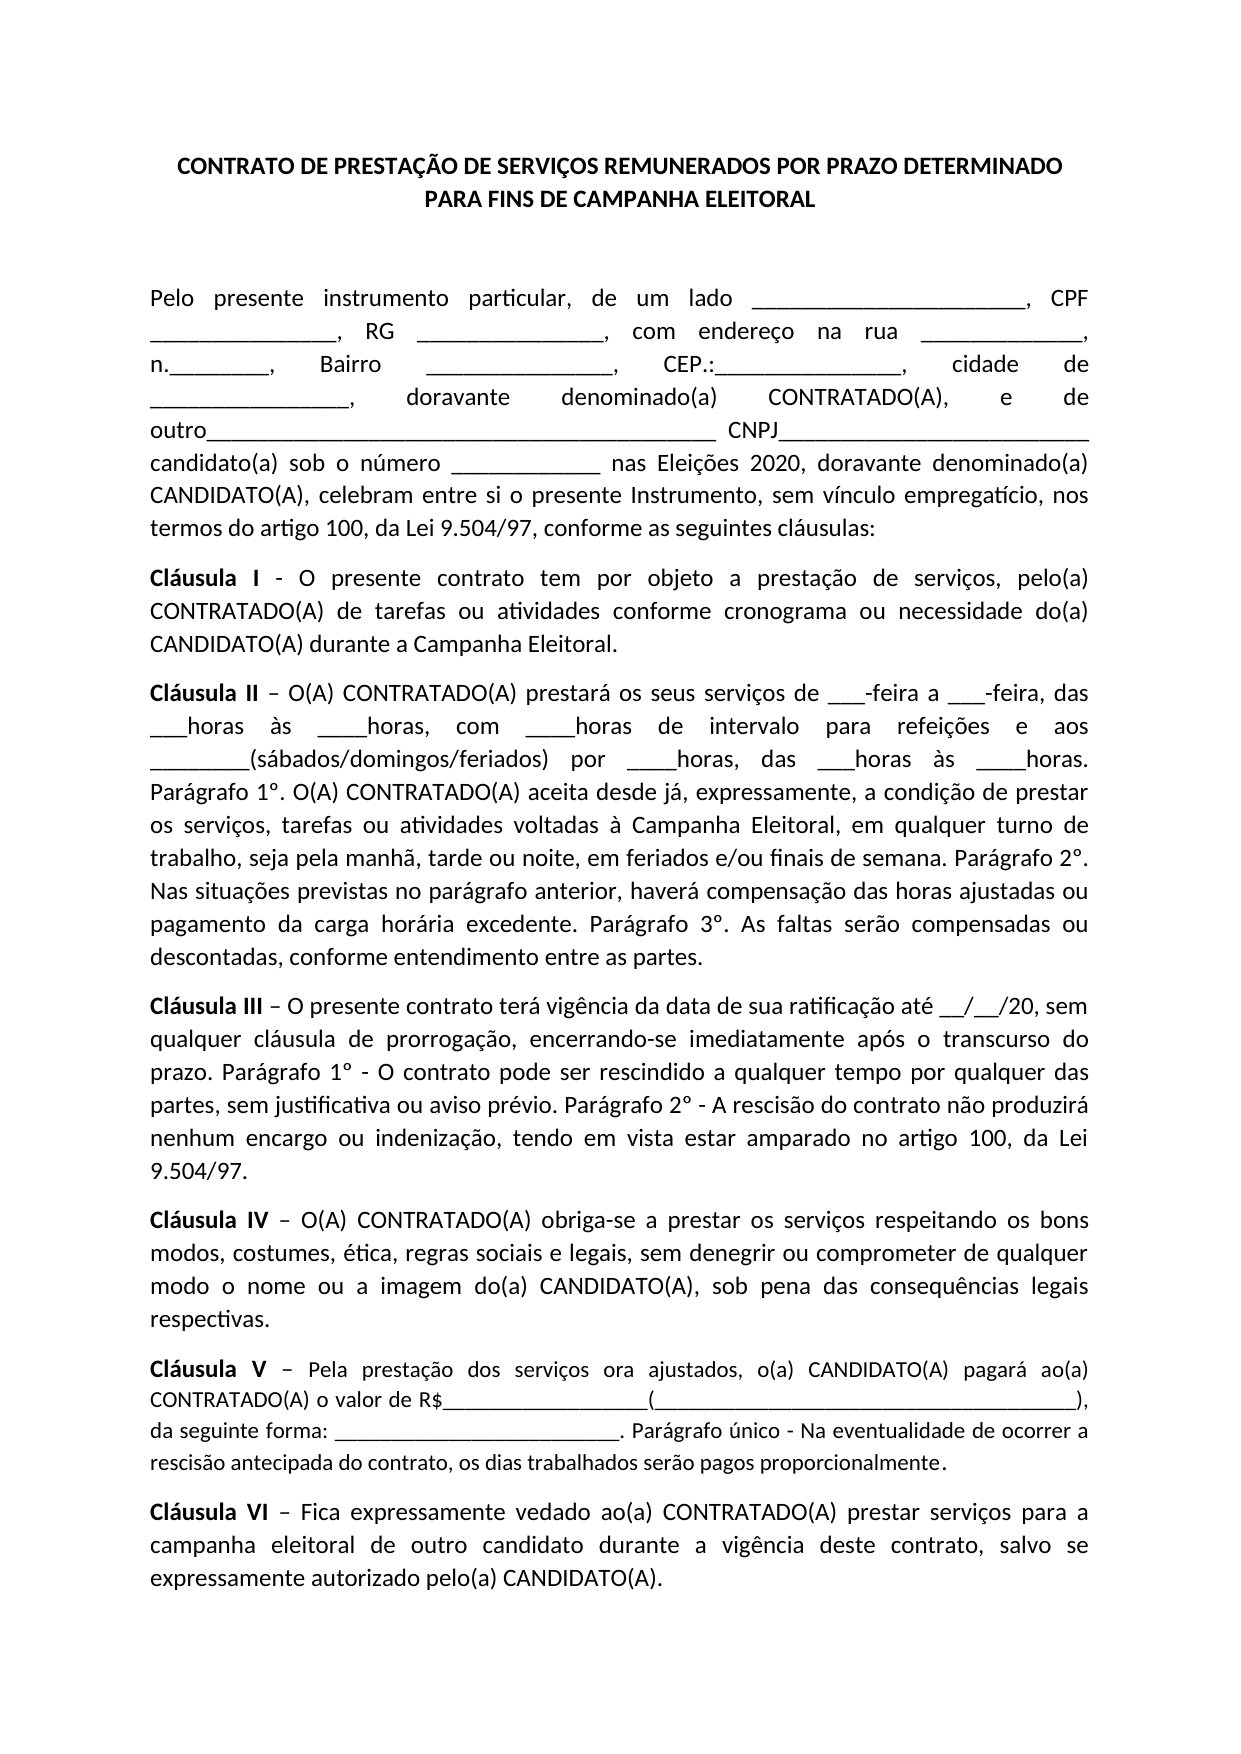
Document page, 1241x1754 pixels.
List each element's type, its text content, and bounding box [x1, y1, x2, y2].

text Cláusula II – O(A) CONTRATADO(A) prestará os seus serviços de ___-feira a ___-feira, das ___horas às ____horas, com ____horas de intervalo para refeições e aos ________(sábados/domingos/feriados) por ____horas, das ___horas às ____horas. Parágrafo 1º. O(A) CONTRATADO(A) aceita desde já, expressamente, a condição de prestar os serviços, tarefas ou atividades voltadas à Campanha Eleitoral, em qualquer turno de trabalho, seja pela manhã, tarde ou noite, em feriados e/ou finais de semana. Parágrafo 2º. Nas situações previstas no parágrafo anterior, haverá compensação das horas ajustadas ou pagamento da carga horária excedente. Parágrafo 3º. As faltas serão compensadas ou descontadas, conforme entendimento entre as partes. [150, 677, 1090, 971]
text Cláusula VI – Fica expressamente vedado ao(a) CONTRATADO(A) prestar serviços para a campanha eleitoral de outro candidato durante a vigência deste contrato, salvo se expressamente autorizado pelo(a) CANDIDATO(A). [150, 1496, 1090, 1592]
text Cláusula IV – O(A) CONTRATADO(A) obriga-se a prestar os serviços respeitando os bons modos, costumes, ética, regras sociais e legais, sem denegrir ou comprometer de qualquer modo o nome ou a imagem do(a) CANDIDATO(A), sob pena das consequências legais respectivas. [150, 1204, 1090, 1334]
text CONTRATO DE PRESTAÇÃO DE SERVIÇOS REMUNERADOS POR PRAZO DETERMINADO PARA FINS DE CAMPANHA ELEITORAL [150, 150, 1090, 213]
text Pelo presente instrumento particular, de um lado ______________________, CPF _______________, RG _______________, com endereço na rua _____________, n.________, Bairro _______________, CEP.:_______________, cidade de ________________, doravante denominado(a) CONTRATADO(A), e de outro_________________________________________ CNPJ_________________________ candidato(a) sob o número ____________ nas Eleições 2020, doravante denominado(a) CANDIDATO(A), celebram entre si o presente Instrumento, sem vínculo empregatício, nos termos do artigo 100, da Lei 9.504/97, conforme as seguintes cláusulas: [150, 282, 1090, 543]
text Cláusula I - O presente contrato tem por objeto a prestação de serviços, pelo(a) CONTRATADO(A) de tarefas ou atividades conforme cronograma ou necessidade do(a) CANDIDATO(A) durante a Campanha Eleitoral. [150, 562, 1090, 658]
text Cláusula III – O presente contrato terá vigência da data de sua ratificação até __/__/20, sem qualquer cláusula de prorrogação, encerrando-se imediatamente após o transcurso do prazo. Parágrafo 1º - O contrato pode ser rescindido a qualquer tempo por qualquer das partes, sem justificativa ou aviso prévio. Parágrafo 2º - A rescisão do contrato não produzirá nenhum encargo ou indenização, tendo em vista estar amparado no artigo 100, da Lei 9.504/97. [150, 990, 1090, 1186]
text Cláusula V – Pela prestação dos serviços ora ajustados, o(a) CANDIDATO(A) pagará ao(a) CONTRATADO(A) o valor de R$__________________(_____________________________________), da seguinte forma: _________________________. Parágrafo único - Na eventualidade de ocorrer a rescisão antecipada do contrato, os dias trabalhados serão pagos proporcionalmente. [150, 1353, 1090, 1477]
